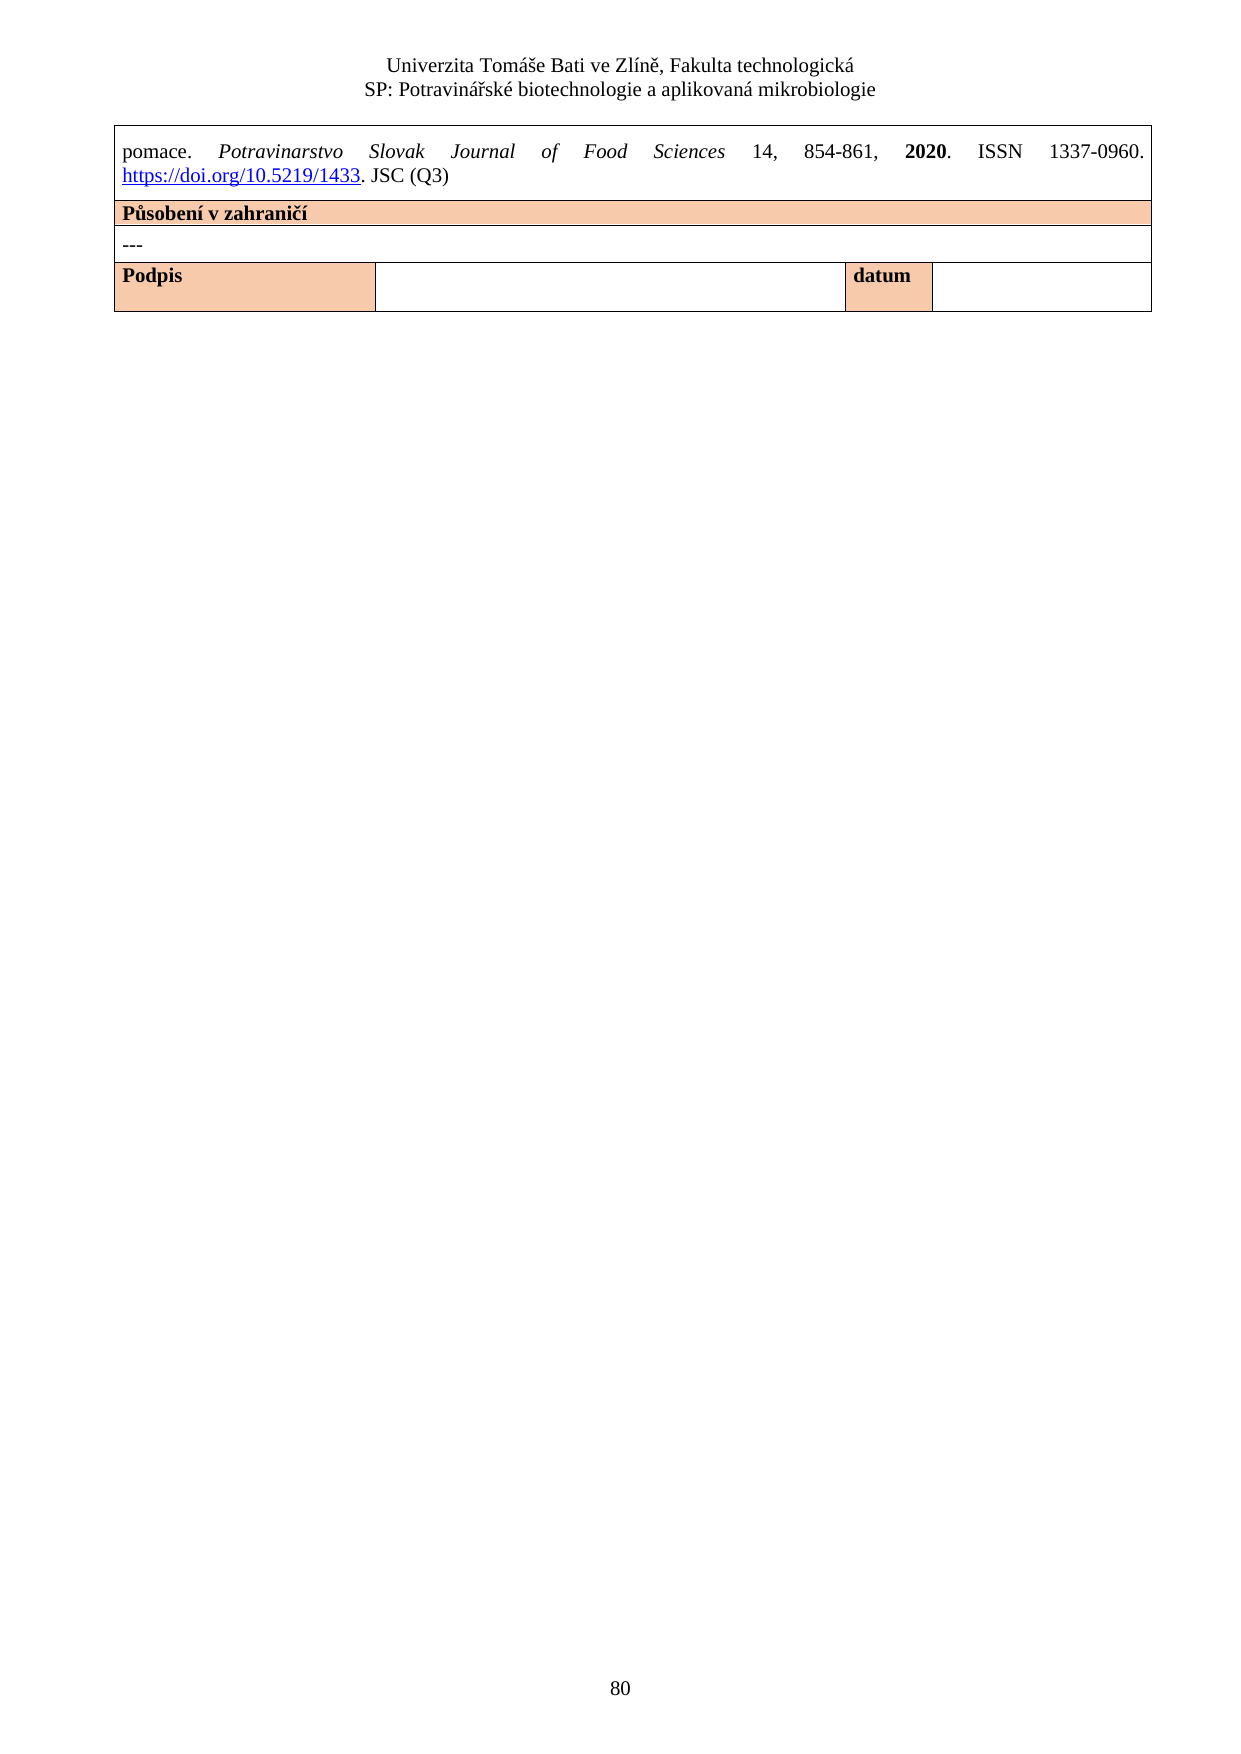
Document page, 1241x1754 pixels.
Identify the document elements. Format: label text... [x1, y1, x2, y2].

table_cell datum [846, 263, 932, 311]
table_cell Podpis [115, 263, 375, 311]
table_cell --- [115, 226, 1151, 262]
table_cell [115, 126, 1151, 199]
table_cell [933, 263, 1151, 311]
table_cell [376, 263, 845, 311]
table_cell Působení v zahraničí [115, 201, 1151, 224]
